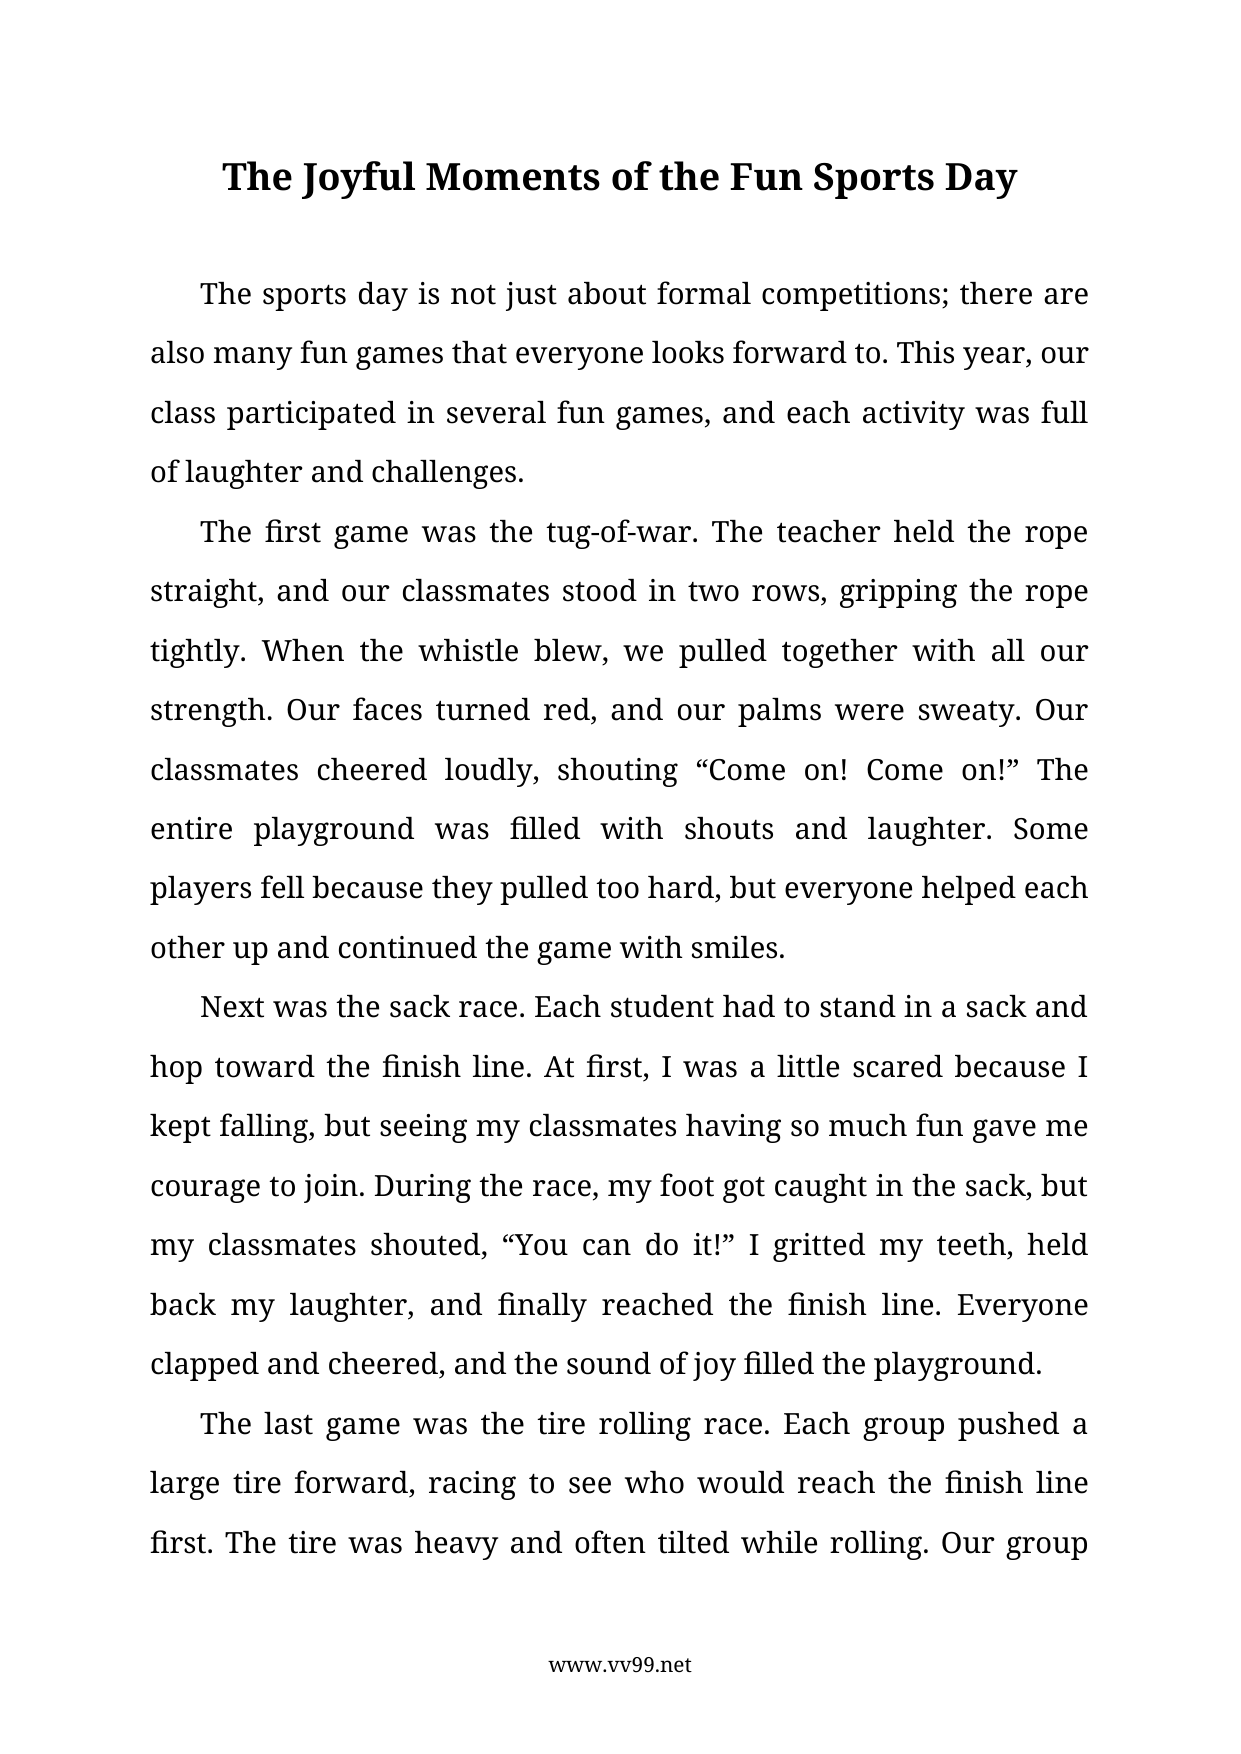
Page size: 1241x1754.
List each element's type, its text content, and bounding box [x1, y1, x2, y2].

subtitle The Joyful Moments of the Fun Sports Day [150, 150, 1090, 201]
text Next was the sack race. Each student had to stand in a sack and hop toward the finish line. At first, I was a little scared because I kept falling, but seeing my classmates having so much fun gave me courage to join. During the race, my foot got caught in the sack, but my classmates shouted, “You can do it!” I gritted my teeth, held back my laughter, and finally reached the finish line. Everyone clapped and cheered, and the sound of joy filled the playground. [150, 987, 1090, 1383]
text The first game was the tug-of-war. The teacher held the rope straight, and our classmates stood in two rows, gripping the rope tightly. When the whistle blew, we pulled together with all our strength. Our faces turned red, and our palms were sweaty. Our classmates cheered loudly, shouting “Come on! Come on!” The entire playground was filled with shouts and laughter. Some players fell because they pulled too hard, but everyone helped each other up and continued the game with smiles. [150, 511, 1090, 967]
text The sports day is not just about formal competitions; there are also many fun games that everyone looks forward to. This year, our class participated in several fun games, and each activity was full of laughter and challenges. [150, 273, 1090, 491]
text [150, 1403, 1090, 1562]
